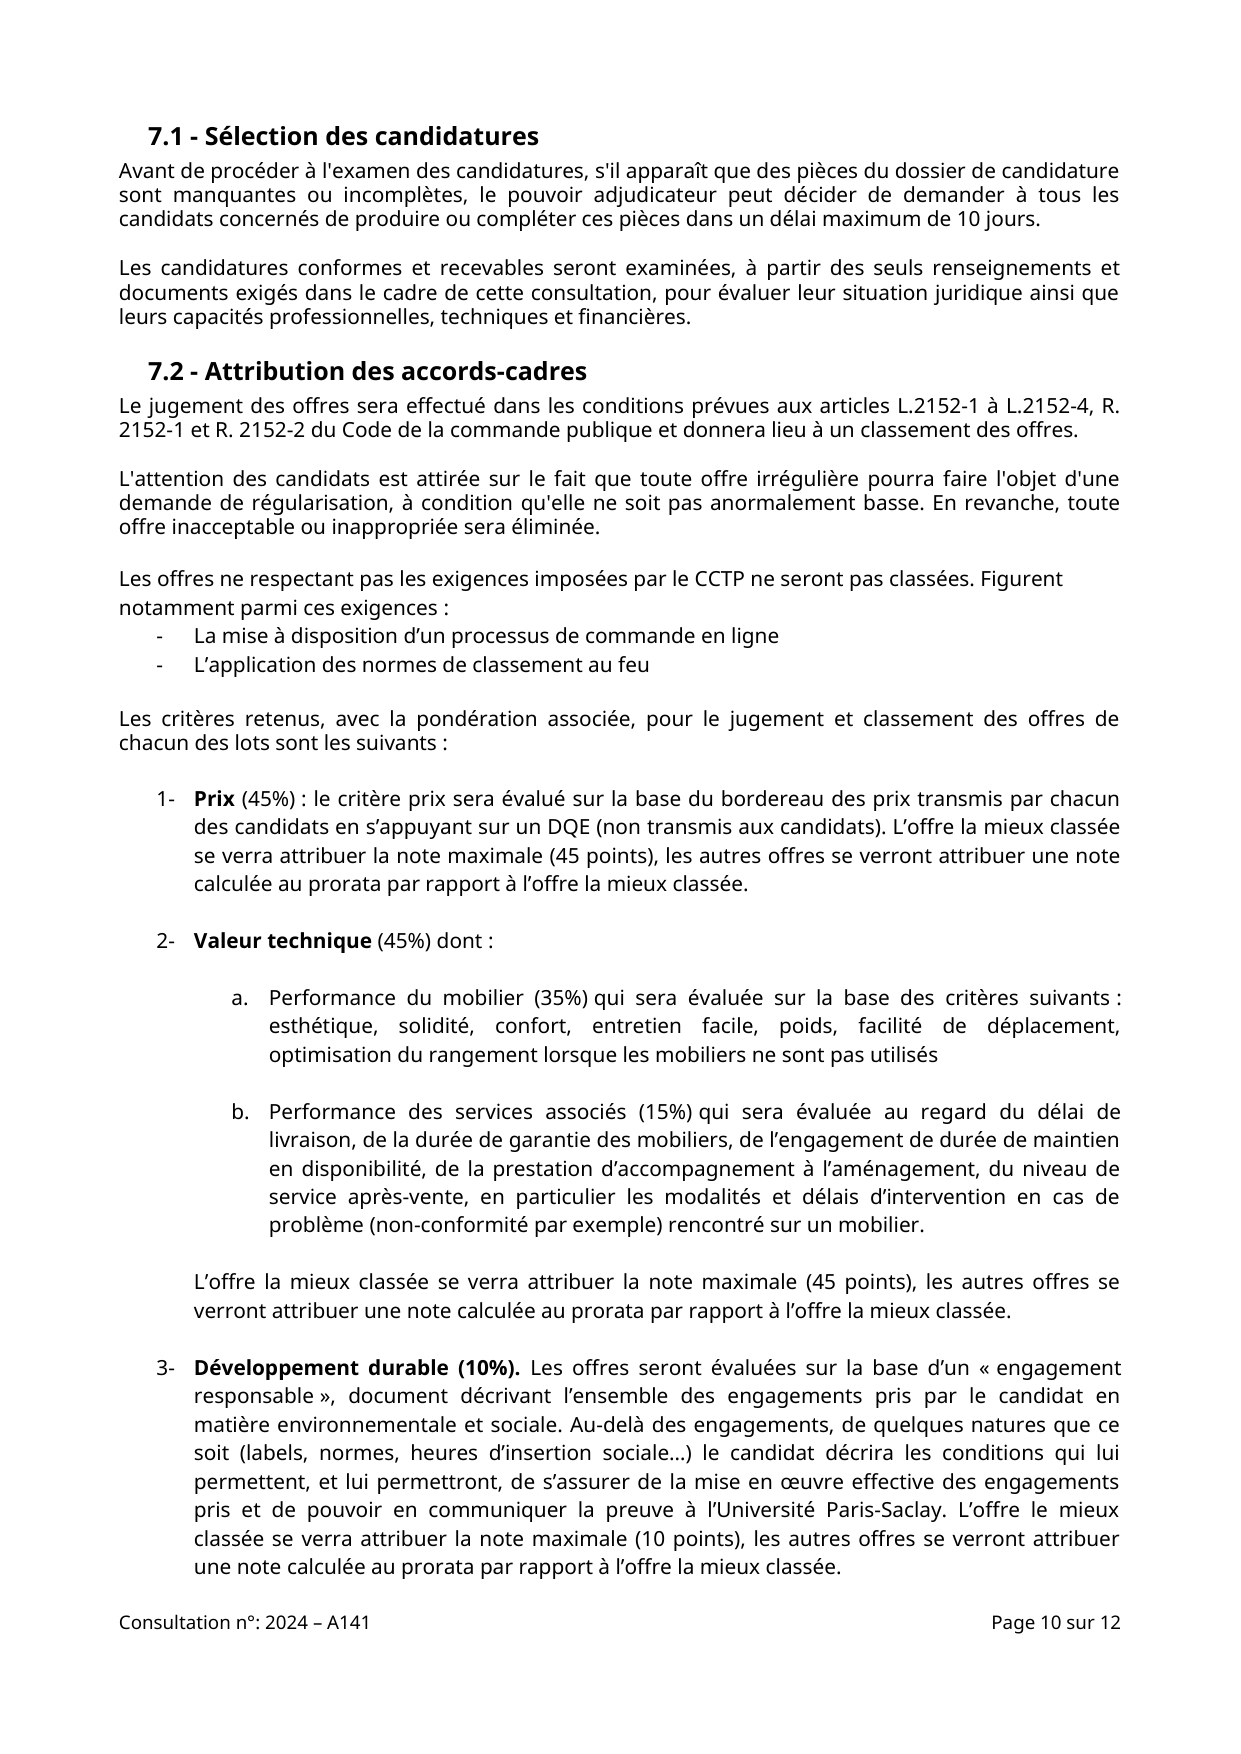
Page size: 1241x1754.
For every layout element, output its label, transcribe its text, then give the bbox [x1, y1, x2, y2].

list Performance des services associés (15%) qui sera évaluée au regard du délai de livraison, de la durée de garantie des mobiliers, de l’engagement de durée de maintien en disponibilité, de la prestation d’accompagnement à l’aménagement, du niveau de service après-vente, en particulier les modalités et délais d’intervention en cas de problème (non-conformité par exemple) rencontré sur un mobilier. [231, 1097, 1121, 1239]
text Les offres ne respectant pas les exigences imposées par le CCTP ne seront pas classées. Figurent notamment parmi ces exigences : [119, 564, 1121, 621]
list Prix (45%) : le critère prix sera évalué sur la base du bordereau des prix transmis par chacun des candidats en s’appuyant sur un DQE (non transmis aux candidats). L’offre la mieux classée se verra attribuer la note maximale (45 points), les autres offres se verront attribuer une note calculée au prorata par rapport à l’offre la mieux classée. [156, 784, 1121, 898]
list L’application des normes de classement au feu [156, 650, 1121, 678]
text Avant de procéder à l'examen des candidatures, s'il apparaît que des pièces du dossier de candidature sont manquantes ou incomplètes, le pouvoir adjudicateur peut décider de demander à tous les candidats concernés de produire ou compléter ces pièces dans un délai maximum de 10 jours. [119, 159, 1121, 232]
list La mise à disposition d’un processus de commande en ligne [156, 621, 1121, 650]
subtitle 7.2 - Attribution des accords-cadres [148, 354, 1121, 388]
text L'attention des candidats est attirée sur le fait que toute offre irrégulière pourra faire l'objet d'une demande de régularisation, à condition qu'elle ne soit pas anormalement basse. En revanche, toute offre inacceptable ou inappropriée sera éliminée. [119, 467, 1121, 539]
list Performance du mobilier (35%) qui sera évaluée sur la base des critères suivants : esthétique, solidité, confort, entretien facile, poids, facilité de déplacement, optimisation du rangement lorsque les mobiliers ne sont pas utilisés [231, 983, 1121, 1068]
text Le jugement des offres sera effectué dans les conditions prévues aux articles L.2152-1 à L.2152-4, R. 2152-1 et R. 2152-2 du Code de la commande publique et donnera lieu à un classement des offres. [119, 394, 1121, 443]
list L’offre la mieux classée se verra attribuer la note maximale (45 points), les autres offres se verront attribuer une note calculée au prorata par rapport à l’offre la mieux classée. [194, 1267, 1121, 1324]
list Développement durable (10%). Les offres seront évaluées sur la base d’un « engagement responsable », document décrivant l’ensemble des engagements pris par le candidat en matière environnementale et sociale. Au-delà des engagements, de quelques natures que ce soit (labels, normes, heures d’insertion sociale…) le candidat décrira les conditions qui lui permettent, et lui permettront, de s’assurer de la mise en œuvre effective des engagements pris et de pouvoir en communiquer la preuve à l’Université Paris-Saclay. L’offre le mieux classée se verra attribuer la note maximale (10 points), les autres offres se verront attribuer une note calculée au prorata par rapport à l’offre la mieux classée. [156, 1353, 1121, 1581]
text Les candidatures conformes et recevables seront examinées, à partir des seuls renseignements et documents exigés dans le cadre de cette consultation, pour évaluer leur situation juridique ainsi que leurs capacités professionnelles, techniques et financières. [119, 257, 1121, 329]
text Les critères retenus, avec la pondération associée, pour le jugement et classement des offres de chacun des lots sont les suivants : [119, 707, 1121, 755]
list Valeur technique (45%) dont : [156, 926, 1121, 954]
subtitle 7.1 - Sélection des candidatures [148, 119, 1121, 153]
